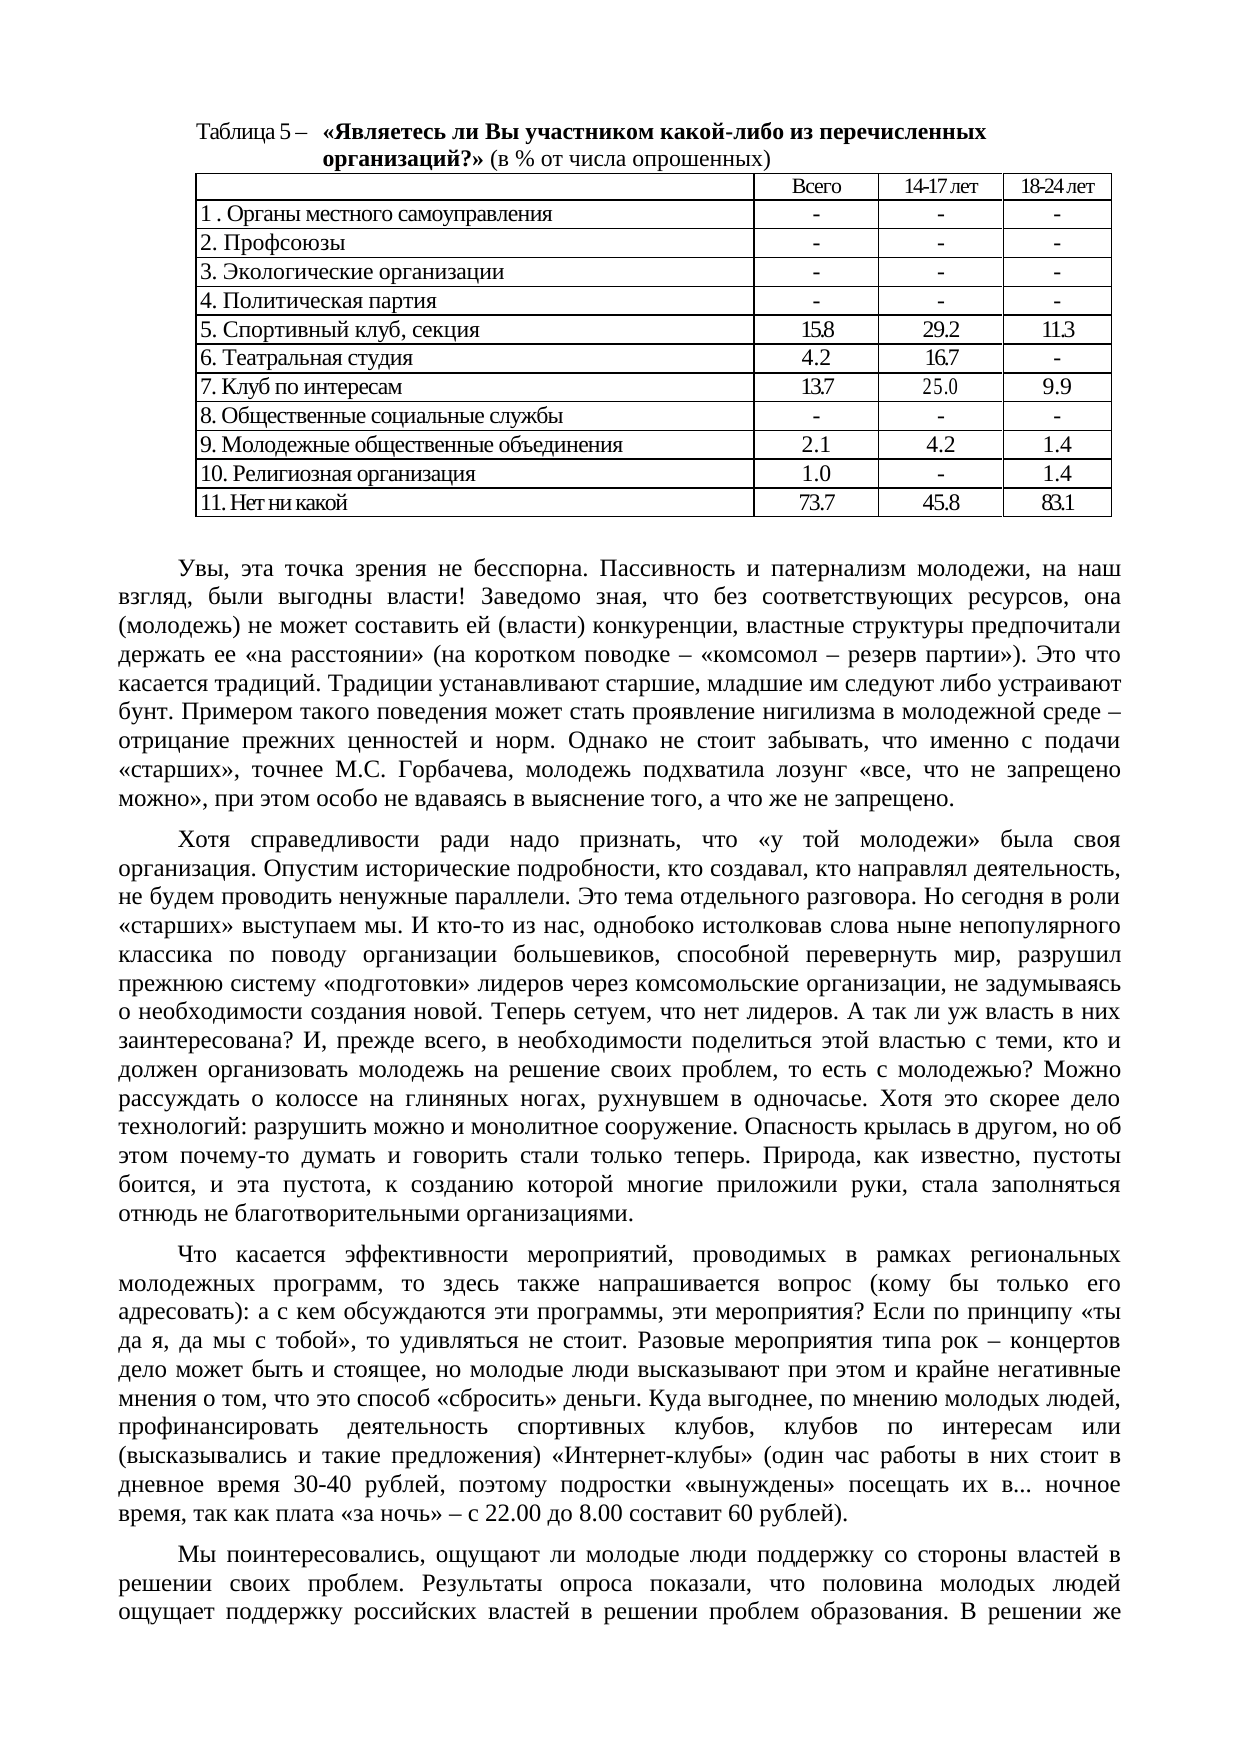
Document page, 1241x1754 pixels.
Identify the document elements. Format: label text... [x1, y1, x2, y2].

text Хотя справедливости ради надо признать, что «у той молодежи» была своя организация. Опустим исторические подробности, кто создавал, кто направлял деятельность, не будем проводить ненужные параллели. Это тема отдельного разговора. Но сегодня в роли «старших» выступаем мы. И кто-то из нас, однобоко истолковав слова ныне непопулярного классика по поводу организации большевиков, способной перевернуть мир, разрушил прежнюю систему «подготовки» лидеров через комсомольские организации, не задумываясь о необходимости создания новой. Теперь сетуем, что нет лидеров. А так ли уж власть в них заинтересована? И, прежде всего, в необходимости поделиться этой властью с теми, кто и должен организовать молодежь на решение своих проблем, то есть с молодежью? Можно рассуждать о колоссе на глиняных ногах, рухнувшем в одночасье. Хотя это скорее дело технологий: разрушить можно и монолитное сооружение. Опасность крылась в другом, но об этом почему-то думать и говорить стали только теперь. Природа, как известно, пустоты боится, и эта пустота, к созданию которой многие приложили руки, стала заполняться отнюдь не благотворительными организациями. [118, 824, 1122, 1226]
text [118, 1539, 1122, 1625]
text Увы, эта точка зрения не бесспорна. Пассивность и патернализм молодежи, на наш взгляд, были выгодны власти! Заведомо зная, что без соответствующих ресурсов, она (молодежь) не может составить ей (власти) конкуренции, властные структуры предпочитали держать ее «на расстоянии» (на коротком поводке – «комсомол – резерв партии»). Это что касается традиций. Традиции устанавливают старшие, младшие им следуют либо устраивают бунт. Примером такого поведения может стать проявление нигилизма в молодежной среде – отрицание прежних ценностей и норм. Однако не стоит забывать, что именно с подачи «старших», точнее М.С. Горбачева, молодежь подхватила лозунг «все, что не запрещено можно», при этом особо не вдаваясь в выяснение того, а что же не запрещено. [118, 553, 1122, 811]
text Что касается эффективности мероприятий, проводимых в рамках региональных молодежных программ, то здесь также напрашивается вопрос (кому бы только его адресовать): а с кем обсуждаются эти программы, эти мероприятия? Если по принципу «ты да я, да мы с тобой», то удивляться не стоит. Разовые мероприятия типа рок – концертов дело может быть и стоящее, но молодые люди высказывают при этом и крайне негативные мнения о том, что это способ «сбросить» деньги. Куда выгоднее, по мнению молодых людей, профинансировать деятельность спортивных клубов, клубов по интересам или (высказывались и такие предложения) «Интернет-клубы» (один час работы в них стоит в дневное время 30-40 рублей, поэтому подростки «вынуждены» посещать их в... ночное время, так как плата «за ночь» – с 22.00 до 8.00 составит 60 рублей). [118, 1239, 1122, 1526]
